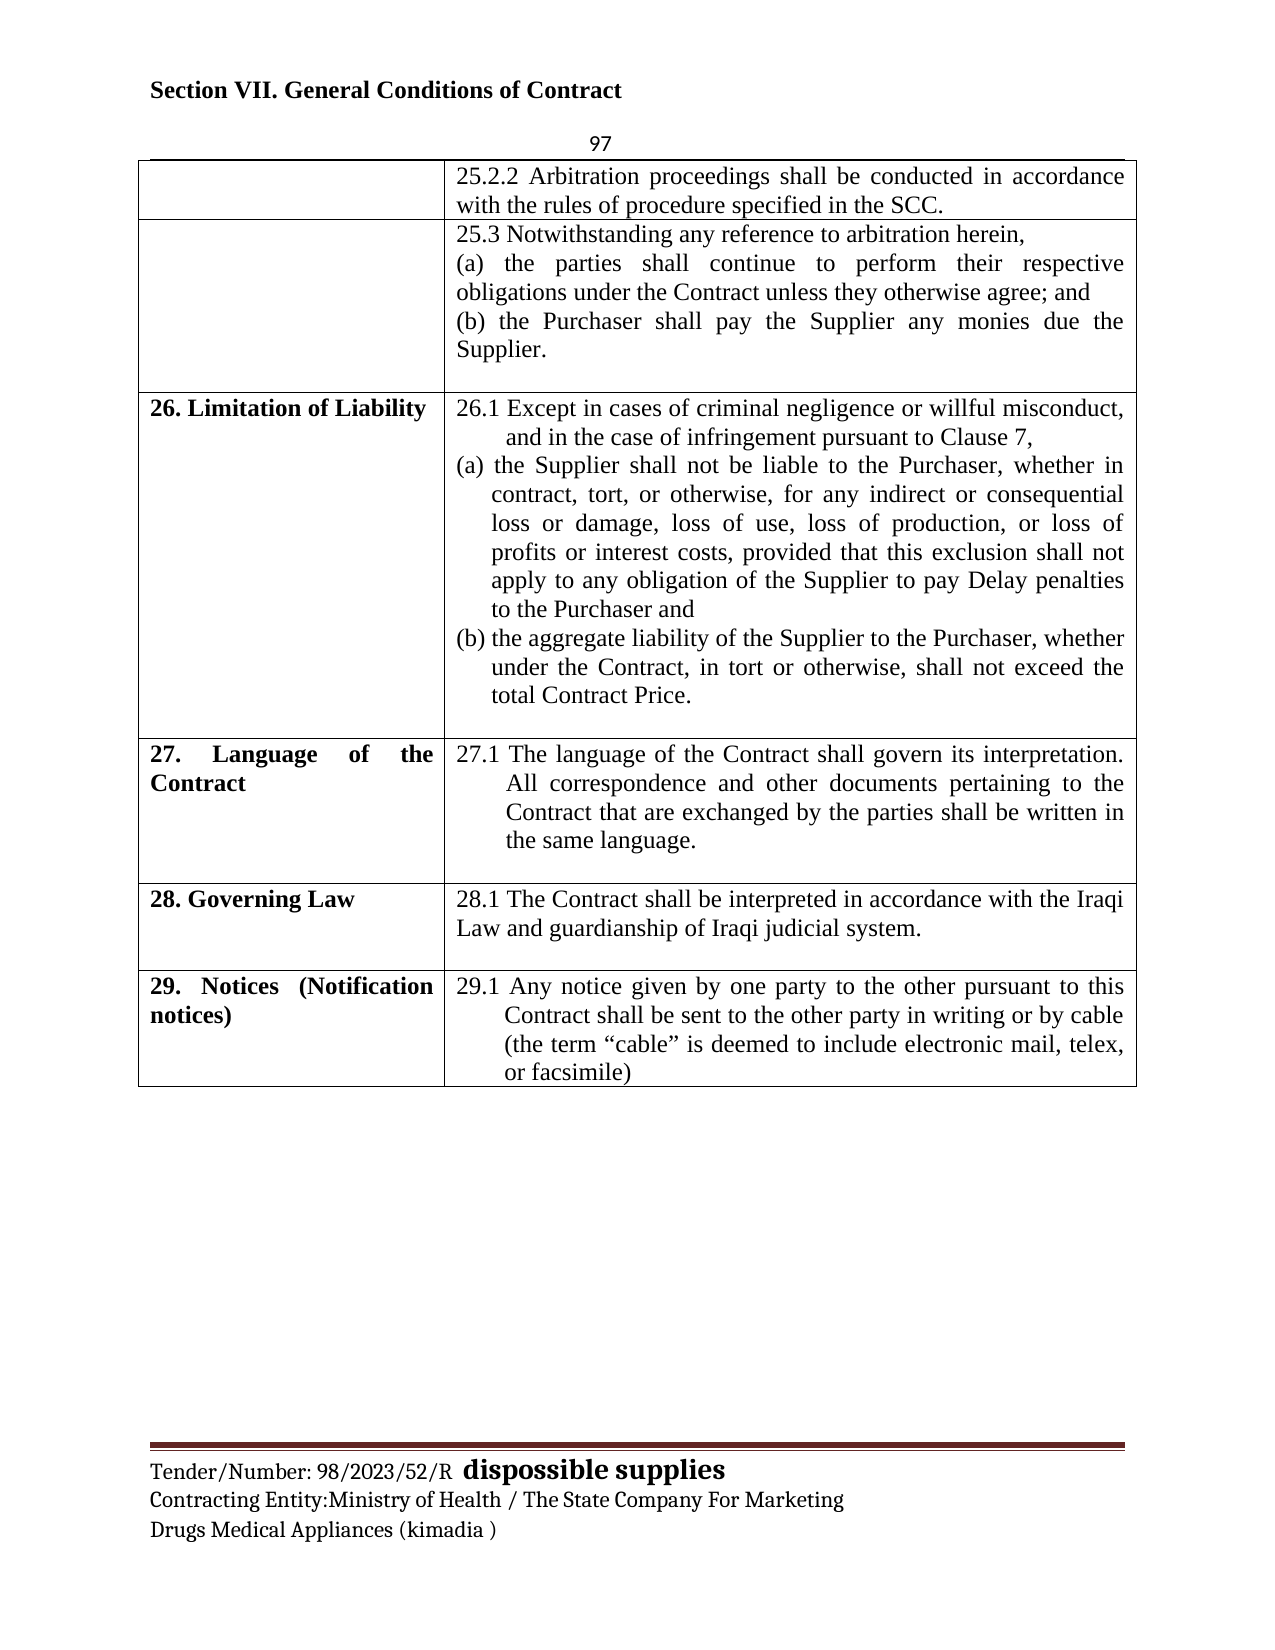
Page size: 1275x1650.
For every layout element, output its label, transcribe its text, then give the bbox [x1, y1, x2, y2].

table_cell 26. Limitation of Liability [139, 393, 444, 738]
table_cell 28.1 The Contract shall be interpreted in accordance with the Iraqi Law and guardianship of Iraqi judicial system. [445, 884, 1136, 970]
table_cell [139, 220, 444, 392]
table_cell 27.1 The language of the Contract shall govern its interpretation. All correspondence and other documents pertaining to the Contract that are exchanged by the parties shall be written in the same language. [445, 739, 1136, 883]
table_cell 28. Governing Law [139, 884, 444, 970]
table_cell 25.2.2 Arbitration proceedings shall be conducted in accordance with the rules of procedure specified in the SCC. [445, 161, 1136, 218]
table_cell 29. Notices (Notification notices) [139, 971, 444, 1086]
table_cell 27. Language of the Contract [139, 739, 444, 883]
table_cell 25.3 Notwithstanding any reference to arbitration herein, (a) the parties shall continue to perform their respective obligations under the Contract unless they otherwise agree; and (b) the Purchaser shall pay the Supplier any monies due the Supplier. [445, 220, 1136, 392]
table_cell 26.1 Except in cases of criminal negligence or willful misconduct, and in the case of infringement pursuant to Clause 7, (a) the Supplier shall not be liable to the Purchaser, whether in contract, tort, or otherwise, for any indirect or consequential loss or damage, loss of use, loss of production, or loss of profits or interest costs, provided that this exclusion shall not apply to any obligation of the Supplier to pay Delay penalties to the Purchaser and (b) the aggregate liability of the Supplier to the Purchaser, whether under the Contract, in tort or otherwise, shall not exceed the total Contract Price. [445, 393, 1136, 738]
table_cell [139, 161, 444, 218]
table_cell 29.1 Any notice given by one party to the other pursuant to this Contract shall be sent to the other party in writing or by cable (the term “cable” is deemed to include electronic mail, telex, or facsimile) [445, 971, 1136, 1086]
